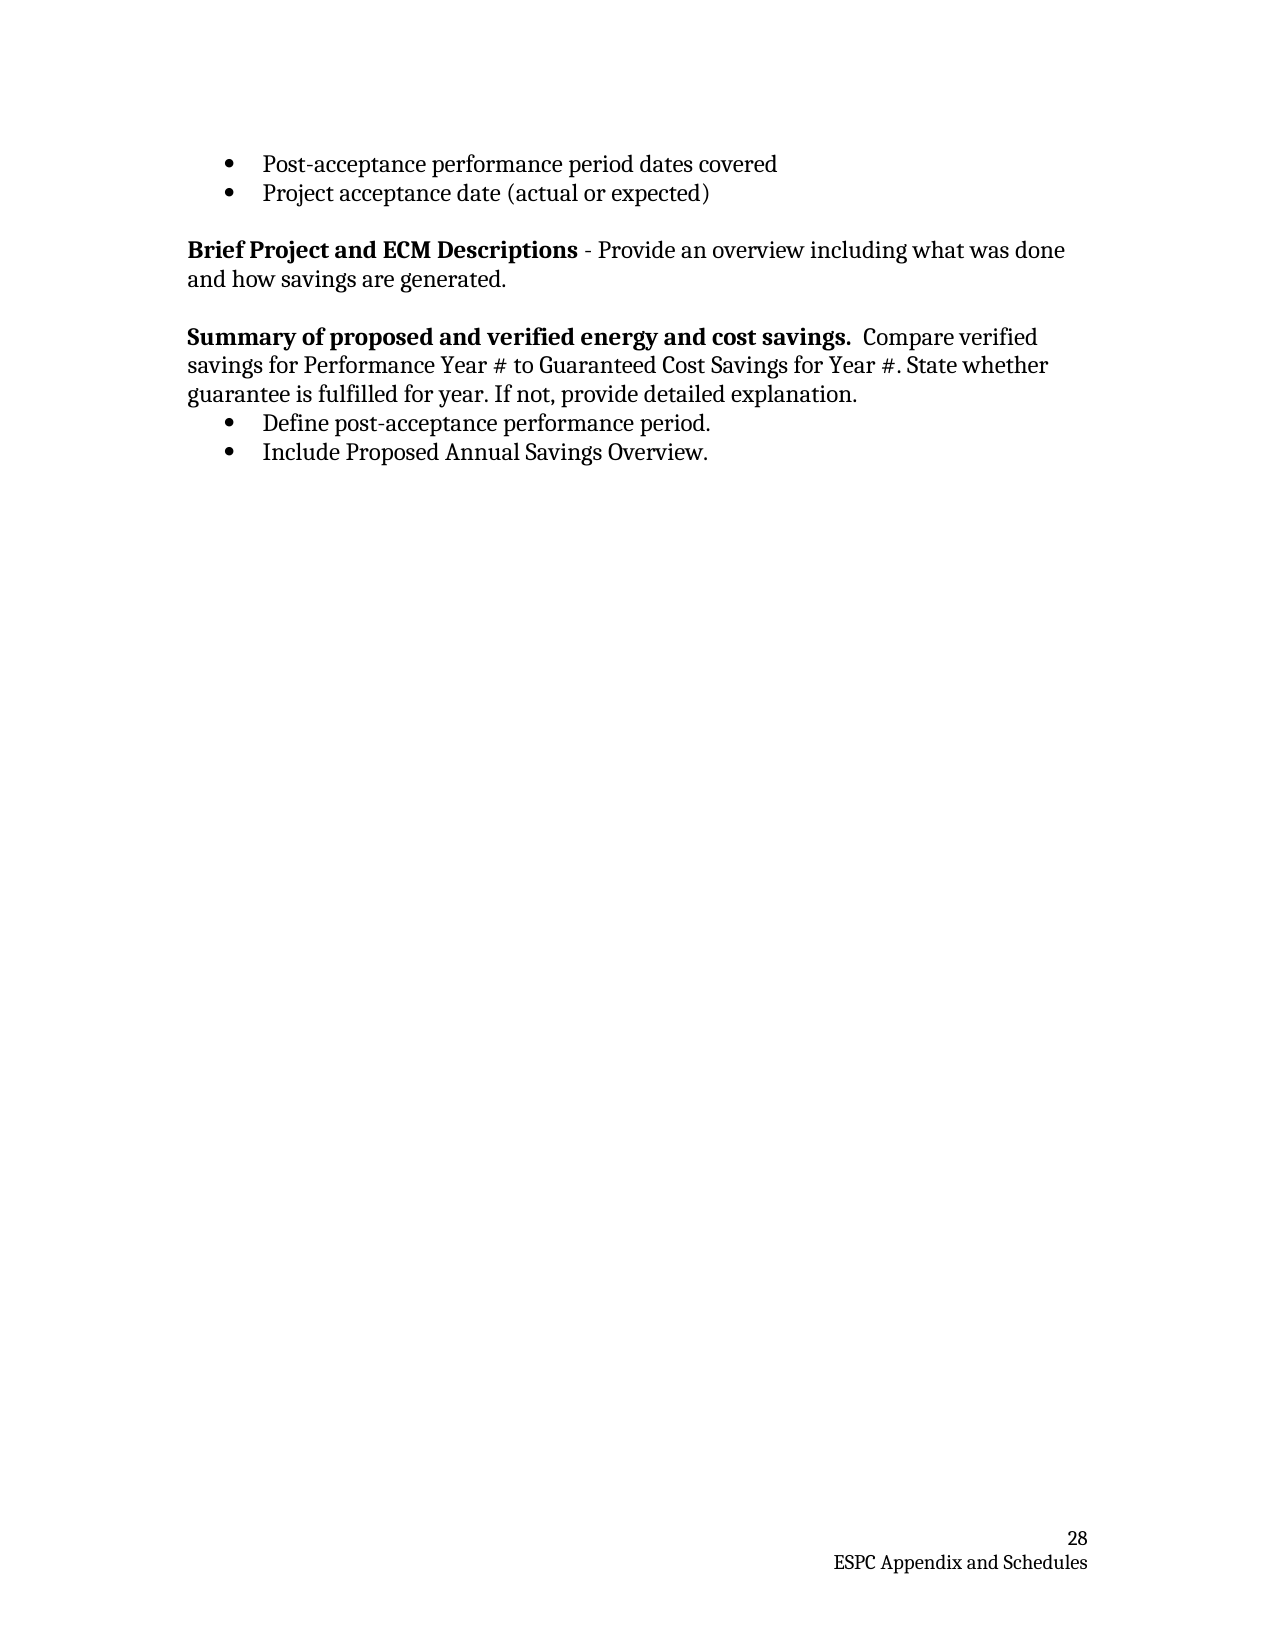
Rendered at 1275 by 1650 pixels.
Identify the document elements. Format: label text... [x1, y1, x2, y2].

list Include Proposed Annual Savings Overview. [225, 437, 1087, 466]
list Post-acceptance performance period dates covered [225, 150, 1087, 179]
text Summary of proposed and verified energy and cost savings. Compare verified savings for Performance Year # to Guaranteed Cost Savings for Year #. State whether guarantee is fulfilled for year. If not, provide detailed explanation. [187, 322, 1087, 409]
text Brief Project and ECM Descriptions - Provide an overview including what was done and how savings are generated. [187, 236, 1087, 294]
list Define post-acceptance performance period. [225, 409, 1087, 437]
list Project acceptance date (actual or expected) [225, 179, 1087, 207]
